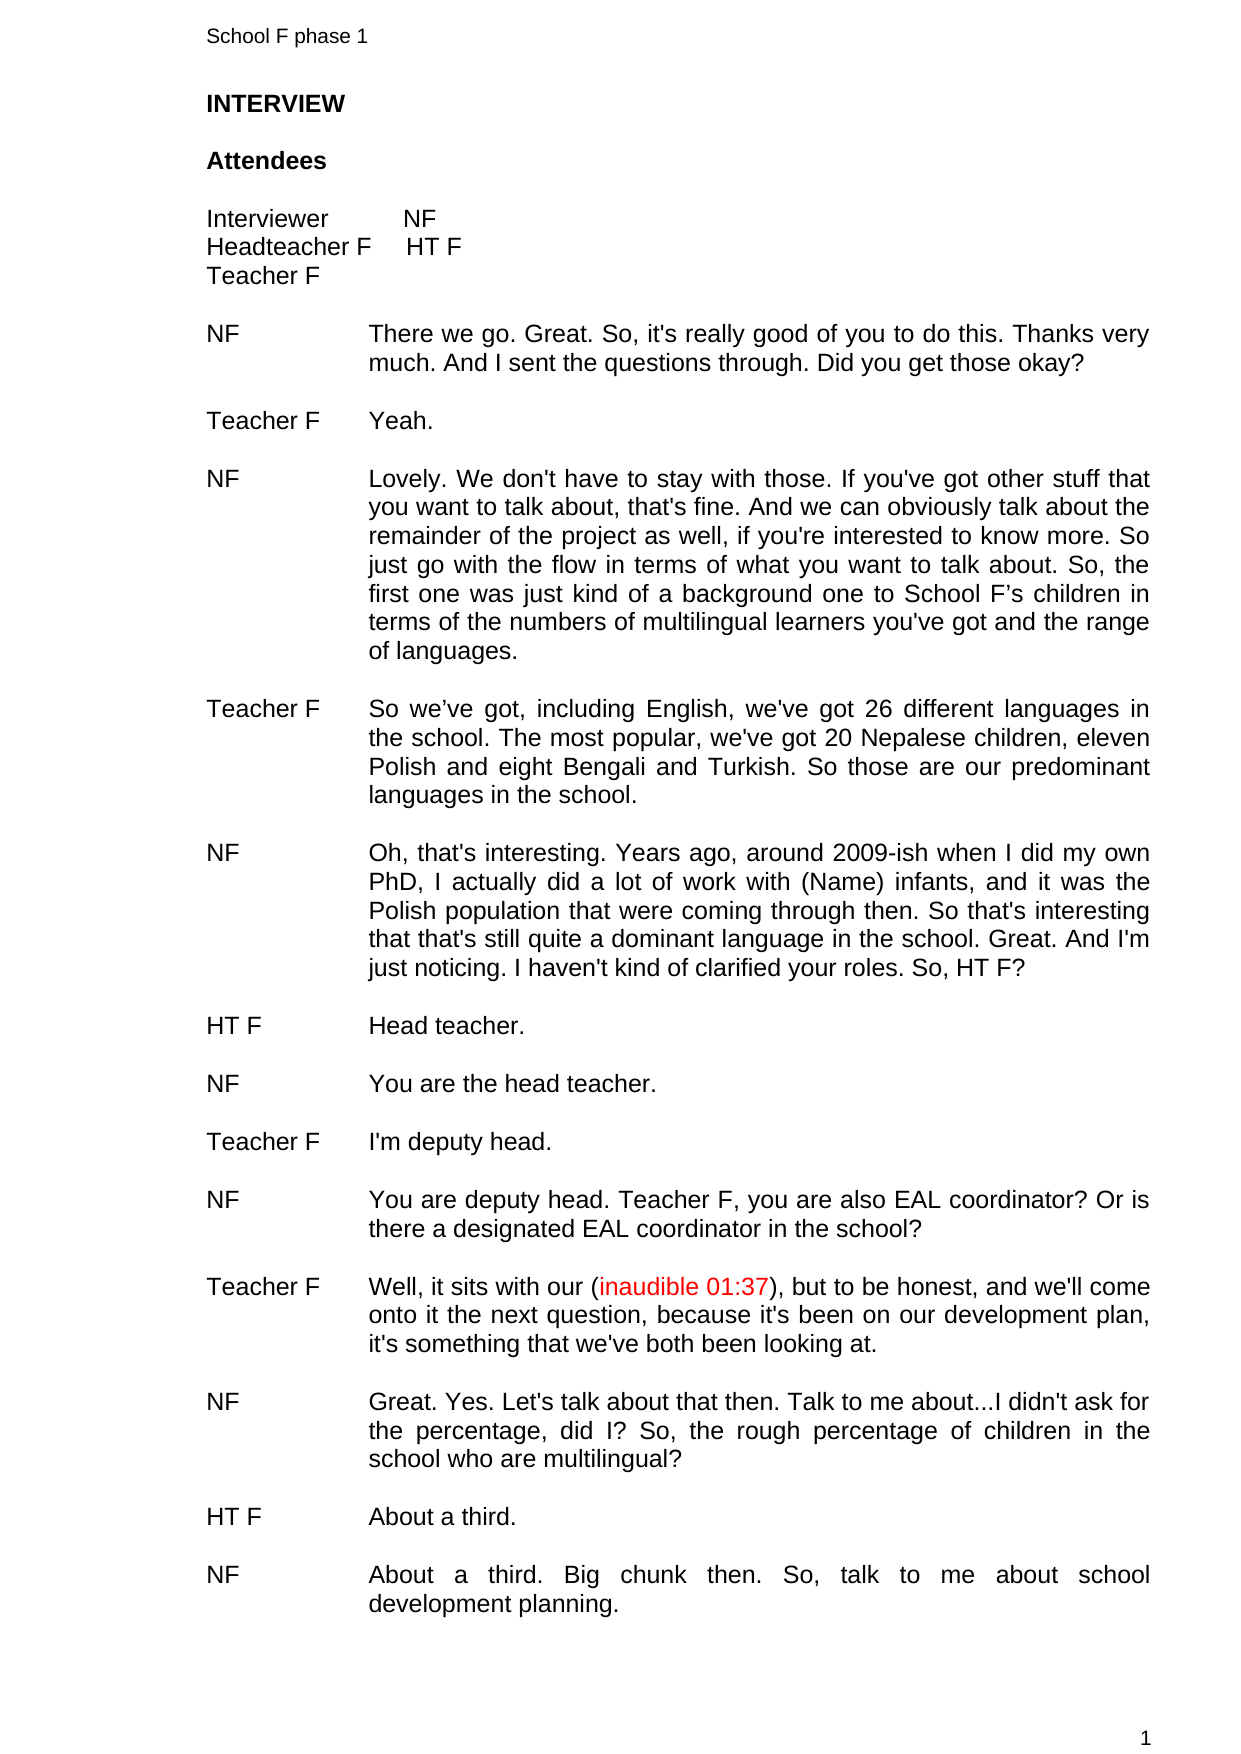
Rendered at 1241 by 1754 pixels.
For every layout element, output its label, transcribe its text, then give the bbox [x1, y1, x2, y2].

text NF There we go. Great. So, it's really good of you to do this. Thanks very much. And I sent the questions through. Did you get those okay? [206, 319, 1152, 377]
text HT F About a third. [206, 1502, 1152, 1531]
text Teacher F [206, 261, 1152, 290]
text Interviewer NF [206, 204, 1152, 232]
text NF Lovely. We don't have to stay with those. If you've got other stuff that you want to talk about, that's fine. And we can obviously talk about the remainder of the project as well, if you're interested to know more. So just go with the flow in terms of what you want to talk about. So, the first one was just kind of a background one to School F’s children in terms of the numbers of multilingual learners you've got and the range of languages. [206, 464, 1152, 665]
text NF About a third. Big chunk then. So, talk to me about school development planning. [206, 1560, 1152, 1618]
text Teacher F Yeah. [206, 406, 1152, 434]
text NF You are the head teacher. [206, 1069, 1152, 1098]
text HT F Head teacher. [206, 1011, 1152, 1040]
text Attendees [206, 146, 1152, 175]
text Teacher F Well, it sits with our (inaudible 01:37), but to be honest, and we'll come onto it the next question, because it's been on our development plan, it's something that we've both been looking at. [206, 1272, 1152, 1358]
text Headteacher F HT F [206, 232, 1152, 261]
text INTERVIEW [206, 89, 1152, 117]
text Teacher F I'm deputy head. [206, 1127, 1152, 1156]
text NF Great. Yes. Let's talk about that then. Talk to me about...I didn't ask for the percentage, did I? So, the rough percentage of children in the school who are multilingual? [206, 1387, 1152, 1473]
text Teacher F So we’ve got, including English, we've got 26 different languages in the school. The most popular, we've got 20 Nepalese children, eleven Polish and eight Bengali and Turkish. So those are our predominant languages in the school. [206, 694, 1152, 809]
text NF You are deputy head. Teacher F, you are also EAL coordinator? Or is there a designated EAL coordinator in the school? [206, 1185, 1152, 1242]
text NF Oh, that's interesting. Years ago, around 2009-ish when I did my own PhD, I actually did a lot of work with (Name) infants, and it was the Polish population that were coming through then. So that's interesting that that's still quite a dominant language in the school. Great. And I'm just noticing. I haven't kind of clarified your roles. So, HT F? [206, 838, 1152, 982]
